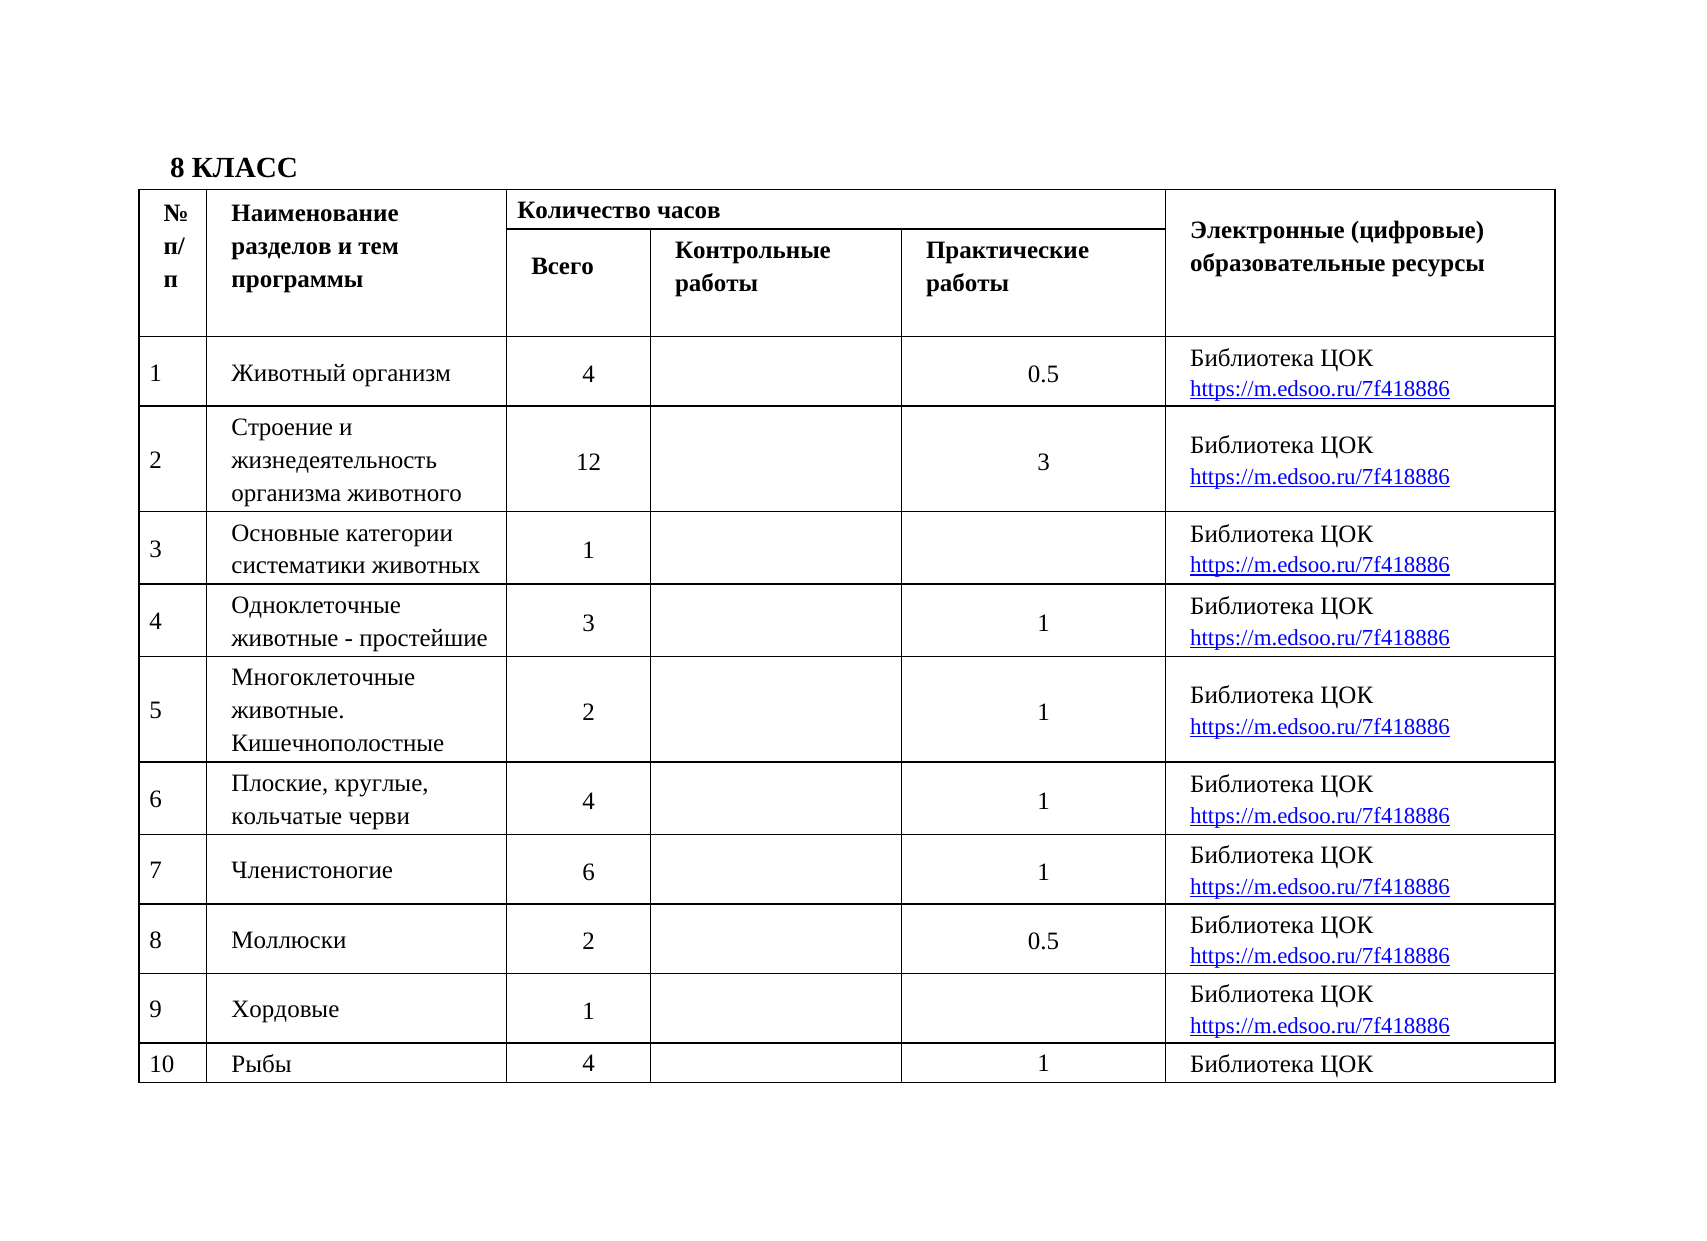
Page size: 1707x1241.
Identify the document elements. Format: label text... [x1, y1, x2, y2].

table_cell 1 [902, 1044, 1165, 1082]
table_cell 2 [507, 905, 650, 973]
table_cell [651, 585, 901, 656]
table_cell Библиотека ЦОК https://m.edsoo.ru/7f418886 [1166, 337, 1554, 405]
table_cell 1 [507, 974, 650, 1042]
table_cell 1 [902, 835, 1165, 903]
table_header Электронные (цифровые) образовательные ресурсы [1166, 190, 1554, 336]
table_header Количество часов [507, 190, 1165, 228]
table_cell Библиотека ЦОК https://m.edsoo.ru/7f418886 [1166, 585, 1554, 656]
table_cell Плоские, круглые, кольчатые черви [207, 763, 506, 833]
table_cell Моллюски [207, 905, 506, 973]
table_cell 7 [140, 835, 206, 903]
table_header Наименование разделов и тем программы [207, 190, 506, 336]
table_cell Членистоногие [207, 835, 506, 903]
table_cell 0.5 [902, 905, 1165, 973]
table_header № п/п [140, 190, 206, 336]
table_cell Строение и жизнедеятельность организма животного [207, 407, 506, 511]
table_cell 0.5 [902, 337, 1165, 405]
table_cell [902, 974, 1165, 1042]
table_cell 5 [140, 657, 206, 761]
table_cell [651, 835, 901, 903]
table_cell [1166, 1044, 1554, 1082]
table_cell [651, 337, 901, 405]
table_cell 1 [902, 585, 1165, 656]
table_cell Библиотека ЦОК https://m.edsoo.ru/7f418886 [1166, 763, 1554, 833]
table_cell 4 [507, 337, 650, 405]
table_cell Библиотека ЦОК https://m.edsoo.ru/7f418886 [1166, 835, 1554, 903]
table_cell Одноклеточные животные - простейшие [207, 585, 506, 656]
table_cell 9 [140, 974, 206, 1042]
table_cell 1 [902, 763, 1165, 833]
table_cell 1 [507, 512, 650, 583]
table_cell 4 [140, 585, 206, 656]
table_cell 10 [140, 1044, 206, 1082]
table_cell 12 [507, 407, 650, 511]
table_cell [651, 905, 901, 973]
table_cell 6 [507, 835, 650, 903]
table_cell Рыбы [207, 1044, 506, 1082]
table_cell [651, 407, 901, 511]
table_cell Животный организм [207, 337, 506, 405]
table_cell Библиотека ЦОК https://m.edsoo.ru/7f418886 [1166, 407, 1554, 511]
table_cell Основные категории систематики животных [207, 512, 506, 583]
table_cell Хордовые [207, 974, 506, 1042]
table_cell Библиотека ЦОК https://m.edsoo.ru/7f418886 [1166, 512, 1554, 583]
table_cell [651, 657, 901, 761]
table_cell [651, 763, 901, 833]
table_cell 3 [902, 407, 1165, 511]
table_cell Библиотека ЦОК https://m.edsoo.ru/7f418886 [1166, 657, 1554, 761]
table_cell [1166, 974, 1554, 1042]
table_cell [651, 974, 901, 1042]
table_cell [651, 1044, 901, 1082]
table_cell 3 [140, 512, 206, 583]
table_cell Практические работы [902, 230, 1165, 336]
table_cell 4 [507, 763, 650, 833]
table_cell 1 [140, 337, 206, 405]
table_cell 8 [140, 905, 206, 973]
table_cell 2 [507, 657, 650, 761]
table_cell Многоклеточные животные. Кишечнополостные [207, 657, 506, 761]
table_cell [1166, 905, 1554, 973]
table_cell 1 [902, 657, 1165, 761]
table_cell 2 [140, 407, 206, 511]
table_cell [902, 512, 1165, 583]
table_cell Всего [507, 230, 650, 336]
text 8 КЛАСС [162, 150, 1557, 183]
table_cell 4 [507, 1044, 650, 1082]
table_cell 3 [507, 585, 650, 656]
table_cell Контрольные работы [651, 230, 901, 336]
table_cell [651, 512, 901, 583]
table_cell 6 [140, 763, 206, 833]
